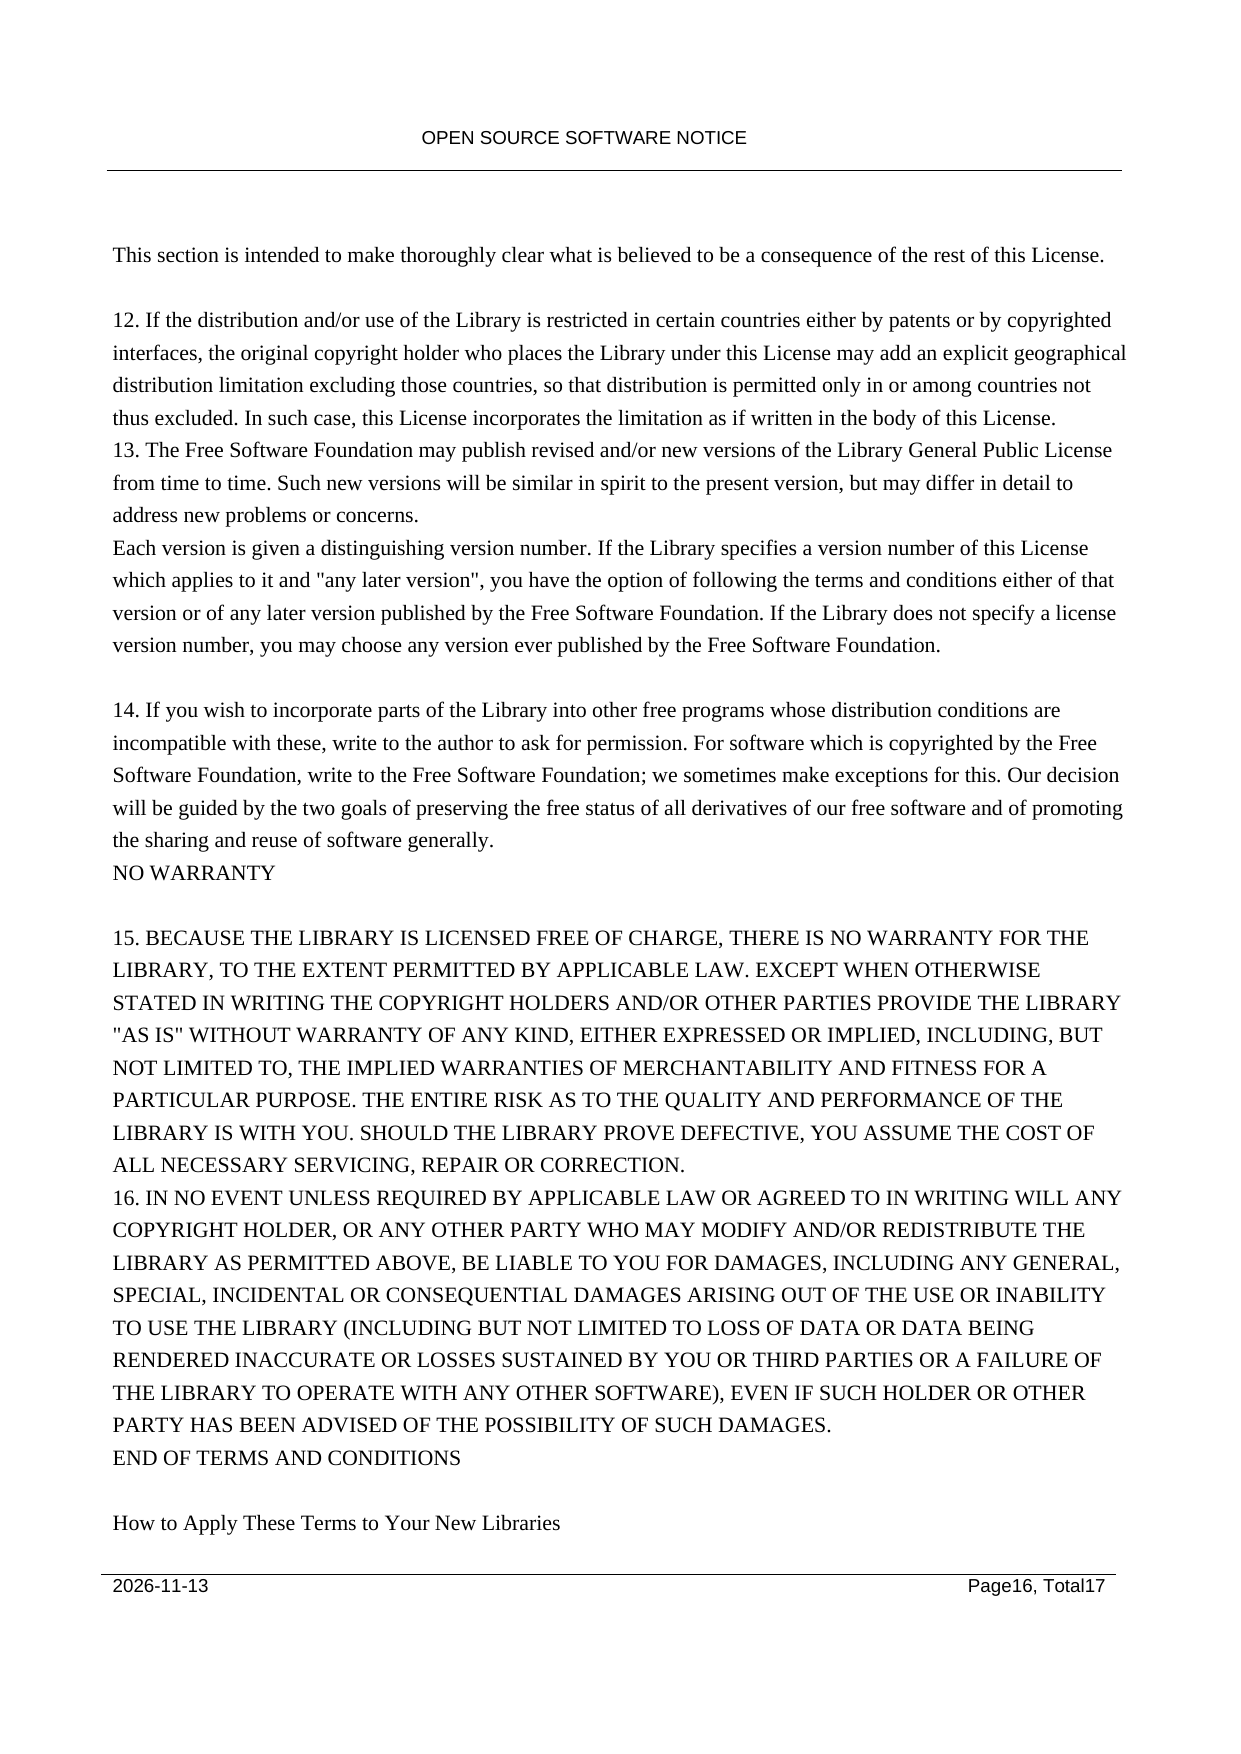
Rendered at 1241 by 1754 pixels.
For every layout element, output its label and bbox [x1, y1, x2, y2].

text [112, 206, 1128, 1539]
